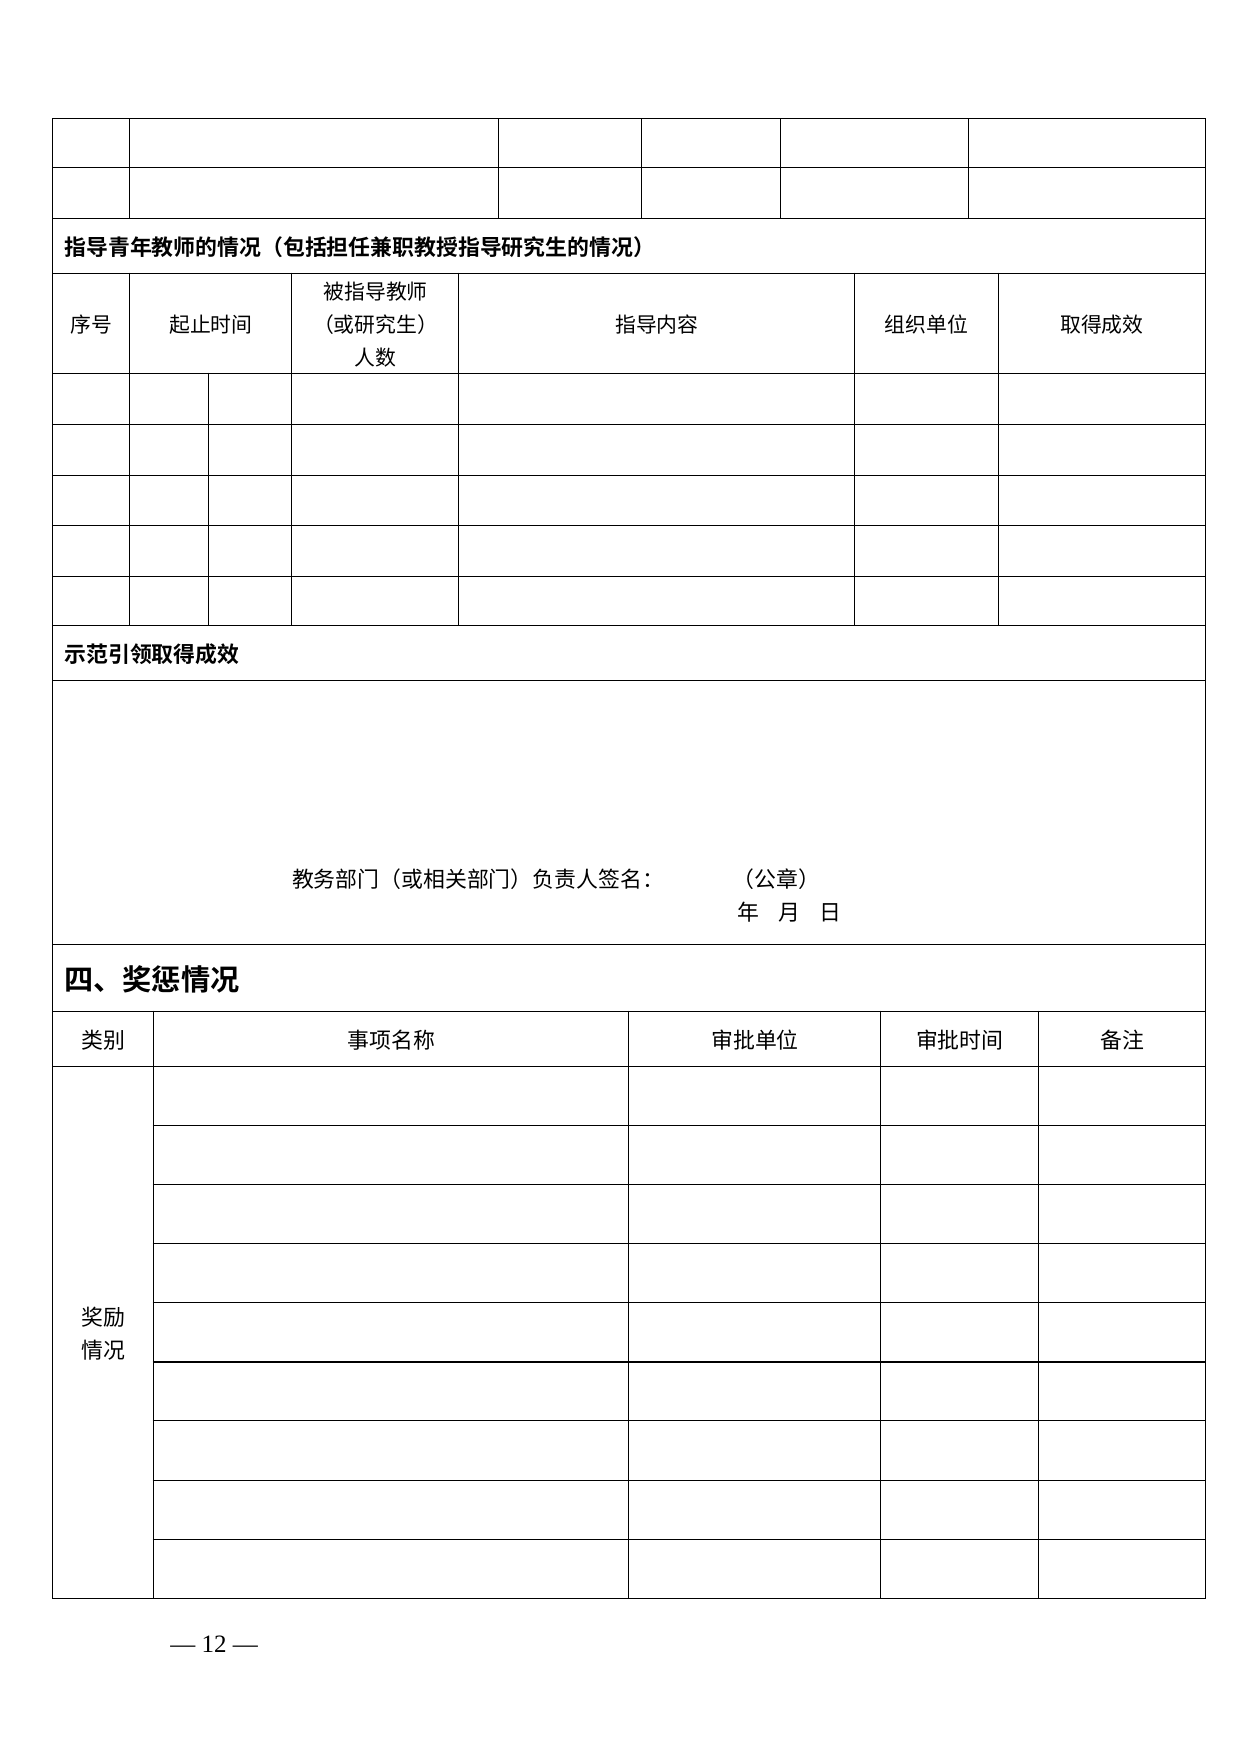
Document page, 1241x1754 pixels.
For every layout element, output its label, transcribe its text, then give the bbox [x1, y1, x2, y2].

table_cell [629, 1540, 880, 1598]
table_cell [1039, 1185, 1205, 1243]
table_cell [642, 168, 780, 218]
table_cell [130, 577, 208, 625]
table_cell 组织单位 [855, 274, 998, 373]
table_cell [154, 1185, 628, 1243]
table_cell [969, 168, 1205, 218]
table_cell [130, 476, 208, 524]
table_cell [999, 526, 1205, 576]
table_cell 奖励 情况 [53, 1067, 153, 1598]
table_cell 审批单位 [629, 1012, 880, 1066]
table_cell [855, 577, 998, 625]
table_cell [130, 526, 208, 576]
table_cell [629, 1244, 880, 1302]
table_cell [154, 1363, 628, 1420]
table_cell [292, 374, 458, 424]
table_cell [154, 1126, 628, 1184]
table_cell 起止时间 [130, 274, 291, 373]
table_cell [209, 425, 291, 475]
table_cell 指导青年教师的情况（包括担任兼职教授指导研究生的情况） [53, 219, 1205, 273]
table_cell [53, 577, 129, 625]
table_cell [881, 1540, 1038, 1598]
table_cell [881, 1244, 1038, 1302]
table_cell [881, 1126, 1038, 1184]
table_cell [154, 1540, 628, 1598]
table_cell 类别 [53, 1012, 153, 1066]
table_cell [855, 374, 998, 424]
table_cell [629, 1303, 880, 1361]
table_cell [1039, 1481, 1205, 1538]
table_cell [53, 119, 129, 167]
table_cell [881, 1185, 1038, 1243]
table_cell [53, 526, 129, 576]
table_cell 教务部门（或相关部门）负责人签名： （公章） 年 月 日 [53, 681, 1205, 943]
table_cell [629, 1067, 880, 1125]
table_cell [1039, 1540, 1205, 1598]
table_cell [855, 476, 998, 524]
table_cell 四、奖惩情况 [53, 945, 1205, 1011]
table_cell 事项名称 [154, 1012, 628, 1066]
table_cell [53, 425, 129, 475]
table_cell [999, 425, 1205, 475]
table_cell [781, 168, 968, 218]
table_cell [1039, 1421, 1205, 1479]
table_cell 备注 [1039, 1012, 1205, 1066]
table_cell [629, 1481, 880, 1538]
table_cell [855, 425, 998, 475]
table_cell [999, 577, 1205, 625]
table_cell [642, 119, 780, 167]
table_cell [130, 425, 208, 475]
table_cell [154, 1481, 628, 1538]
table_cell [1039, 1303, 1205, 1361]
table_cell 示范引领取得成效 [53, 626, 1205, 679]
table_cell [209, 577, 291, 625]
table_cell [154, 1244, 628, 1302]
table_cell [53, 168, 129, 218]
table_cell [130, 374, 208, 424]
table_cell [629, 1421, 880, 1479]
table_cell [209, 476, 291, 524]
table_cell [292, 425, 458, 475]
table_cell [459, 526, 854, 576]
table_cell [130, 168, 498, 218]
table_cell [154, 1421, 628, 1479]
table_cell [1039, 1363, 1205, 1420]
table_cell [781, 119, 968, 167]
table_cell [459, 476, 854, 524]
table_cell [459, 577, 854, 625]
table_cell [53, 374, 129, 424]
table_cell [881, 1067, 1038, 1125]
table_cell [629, 1126, 880, 1184]
table_cell [629, 1185, 880, 1243]
table_cell [1039, 1067, 1205, 1125]
table_cell [292, 476, 458, 524]
table_cell [855, 526, 998, 576]
table_cell [1039, 1126, 1205, 1184]
table_cell [459, 425, 854, 475]
table_cell [881, 1481, 1038, 1538]
table_cell [881, 1363, 1038, 1420]
table_cell 序号 [53, 274, 129, 373]
table_cell [629, 1363, 880, 1420]
table_cell [209, 526, 291, 576]
table_cell [154, 1067, 628, 1125]
table_cell [881, 1421, 1038, 1479]
table_cell [459, 374, 854, 424]
table_cell [499, 119, 641, 167]
table_cell [881, 1303, 1038, 1361]
table_cell [209, 374, 291, 424]
table_cell [292, 577, 458, 625]
table_cell [292, 526, 458, 576]
table_cell [154, 1303, 628, 1361]
table_cell [999, 374, 1205, 424]
table_cell 取得成效 [999, 274, 1205, 373]
table_cell 被指导教师（或研究生）人数 [292, 274, 458, 373]
table_cell [53, 476, 129, 524]
table_cell [1039, 1244, 1205, 1302]
table_cell 审批时间 [881, 1012, 1038, 1066]
table_cell [130, 119, 498, 167]
table_cell [499, 168, 641, 218]
table_cell [969, 119, 1205, 167]
table_cell [999, 476, 1205, 524]
table_cell 指导内容 [459, 274, 854, 373]
